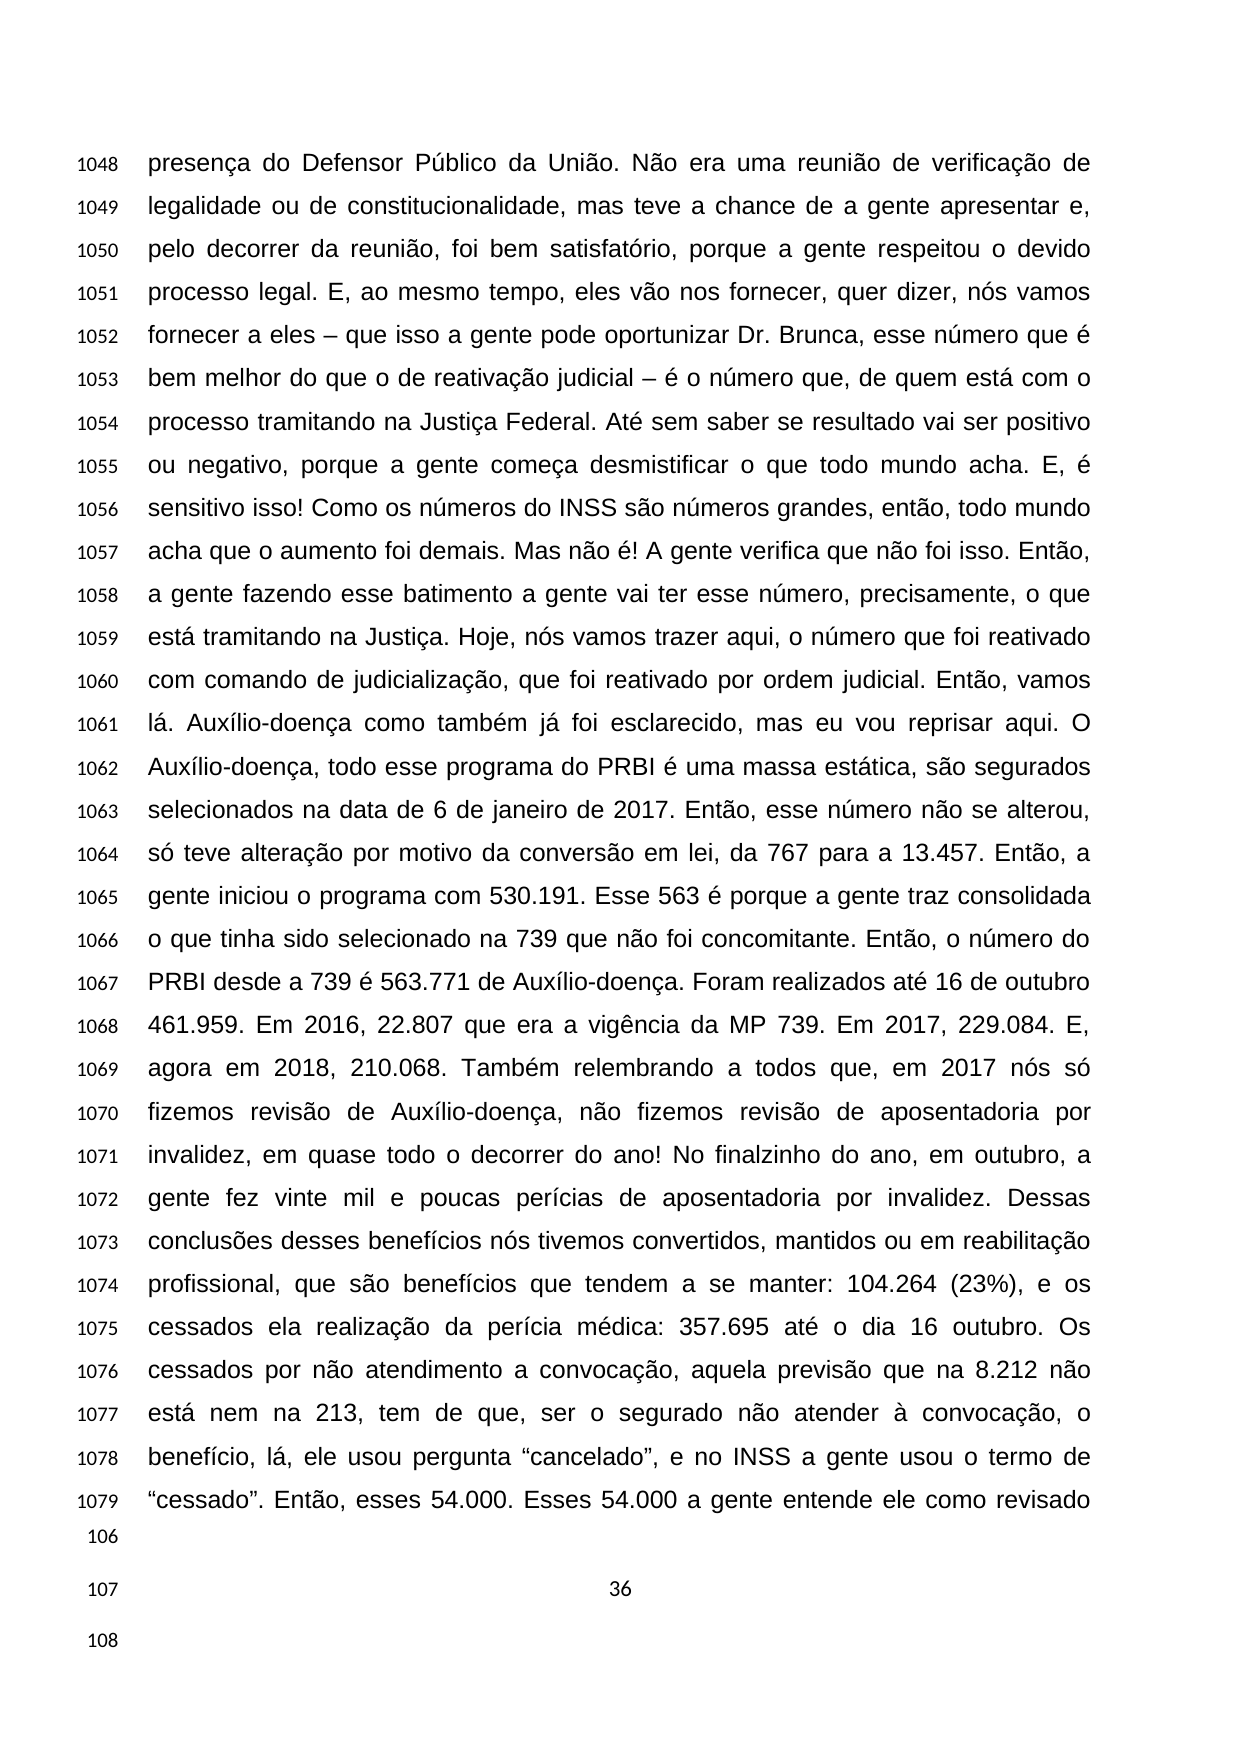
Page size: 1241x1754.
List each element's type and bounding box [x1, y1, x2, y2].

text [148, 148, 1092, 1513]
